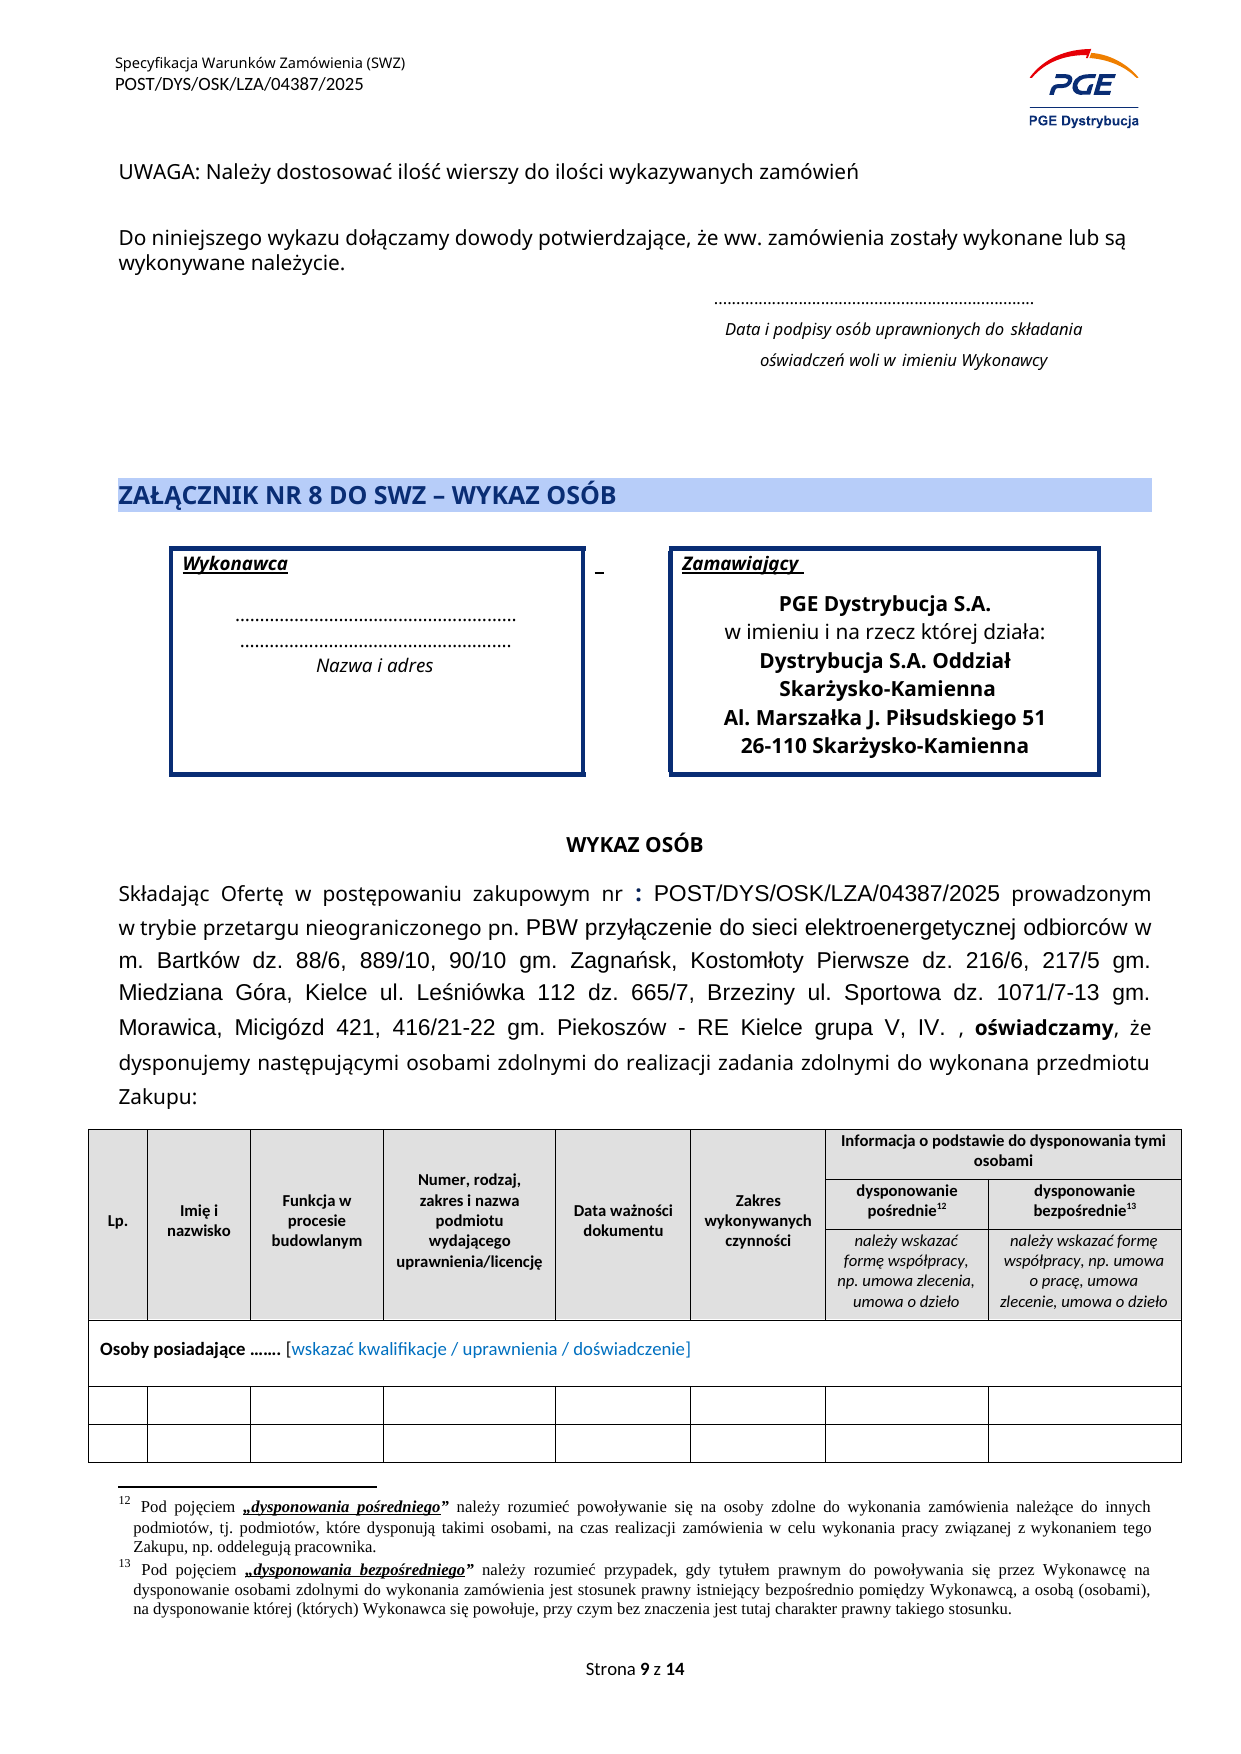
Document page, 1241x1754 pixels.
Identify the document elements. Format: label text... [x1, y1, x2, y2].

table_cell [826, 1425, 988, 1462]
text Składając Ofertę w postępowaniu zakupowym nr : prowadzonym w trybie przetargu nieograniczonego pn. , oświadczamy, że dysponujemy następującymi osobami zdolnymi do realizacji zadania zdolnymi do wykonana przedmiotu Zakupu: [118, 877, 1152, 1111]
table_header Funkcja w procesie budowlanym [251, 1130, 383, 1319]
table_header Informacja o podstawie do dysponowania tymi osobami [826, 1130, 1181, 1179]
table_cell należy wskazać formę współpracy, np. umowa zlecenia, umowa o dzieło [826, 1230, 988, 1319]
table_cell [989, 1387, 1181, 1424]
text Do niniejszego wykazu dołączamy dowody potwierdzające, że ww. zamówienia zostały wykonane lub są wykonywane należycie. [118, 226, 1240, 276]
table_header Data ważności dokumentu [556, 1130, 690, 1319]
table_cell Osoby posiadające ……. [wskazać kwalifikacje / uprawnienia / doświadczenie] [89, 1321, 1181, 1386]
table_header [585, 546, 669, 772]
table_header Numer, rodzaj, zakres i nazwa podmiotu wydającego uprawnienia/licencję [384, 1130, 555, 1319]
table_cell [89, 1425, 147, 1462]
table_header Wykonawca ………………………………………………… ………………………………………………. Nazwa i adres [173, 551, 581, 772]
text ........................................................................ [118, 284, 1240, 309]
table_cell [89, 1387, 147, 1424]
table_cell [556, 1387, 690, 1424]
table_cell dysponowanie bezpośrednie [989, 1180, 1181, 1229]
text oświadczeń woli w imieniu Wykonawcy [664, 348, 1144, 371]
table_cell [691, 1425, 825, 1462]
table_header Zakres wykonywanych czynności [691, 1130, 825, 1319]
table_cell [989, 1425, 1181, 1462]
table_cell [826, 1387, 988, 1424]
table_cell [148, 1387, 250, 1424]
table_cell dysponowanie pośrednie [826, 1180, 988, 1229]
table_cell [384, 1425, 555, 1462]
subtitle ZAŁĄCZNIK NR 8 DO SWZ – WYKAZ OSÓB [118, 478, 1152, 512]
table_cell [691, 1387, 825, 1424]
table_cell [251, 1425, 383, 1462]
table_cell [148, 1425, 250, 1462]
table_header Zamawiający PGE Dystrybucja S.A. w imieniu i na rzecz której działa: Dystrybucja S.A. Oddział Skarżysko-Kamienna Al. Marszałka J. Piłsudskiego 51 26-110 Skarżysko-Kamienna [673, 551, 1097, 772]
table_cell [384, 1387, 555, 1424]
text Data i podpisy osób uprawnionych do składania [664, 317, 1144, 340]
text WYKAZ OSÓB [118, 830, 1152, 858]
table_header Imię i nazwisko [148, 1130, 250, 1319]
text UWAGA: Należy dostosować ilość wierszy do ilości wykazywanych zamówień [118, 159, 1240, 184]
table_cell [556, 1425, 690, 1462]
table_cell należy wskazać formę współpracy, np. umowa o pracę, umowa zlecenie, umowa o dzieło [989, 1230, 1181, 1319]
table_header Lp. [89, 1130, 147, 1319]
table_cell [251, 1387, 383, 1424]
